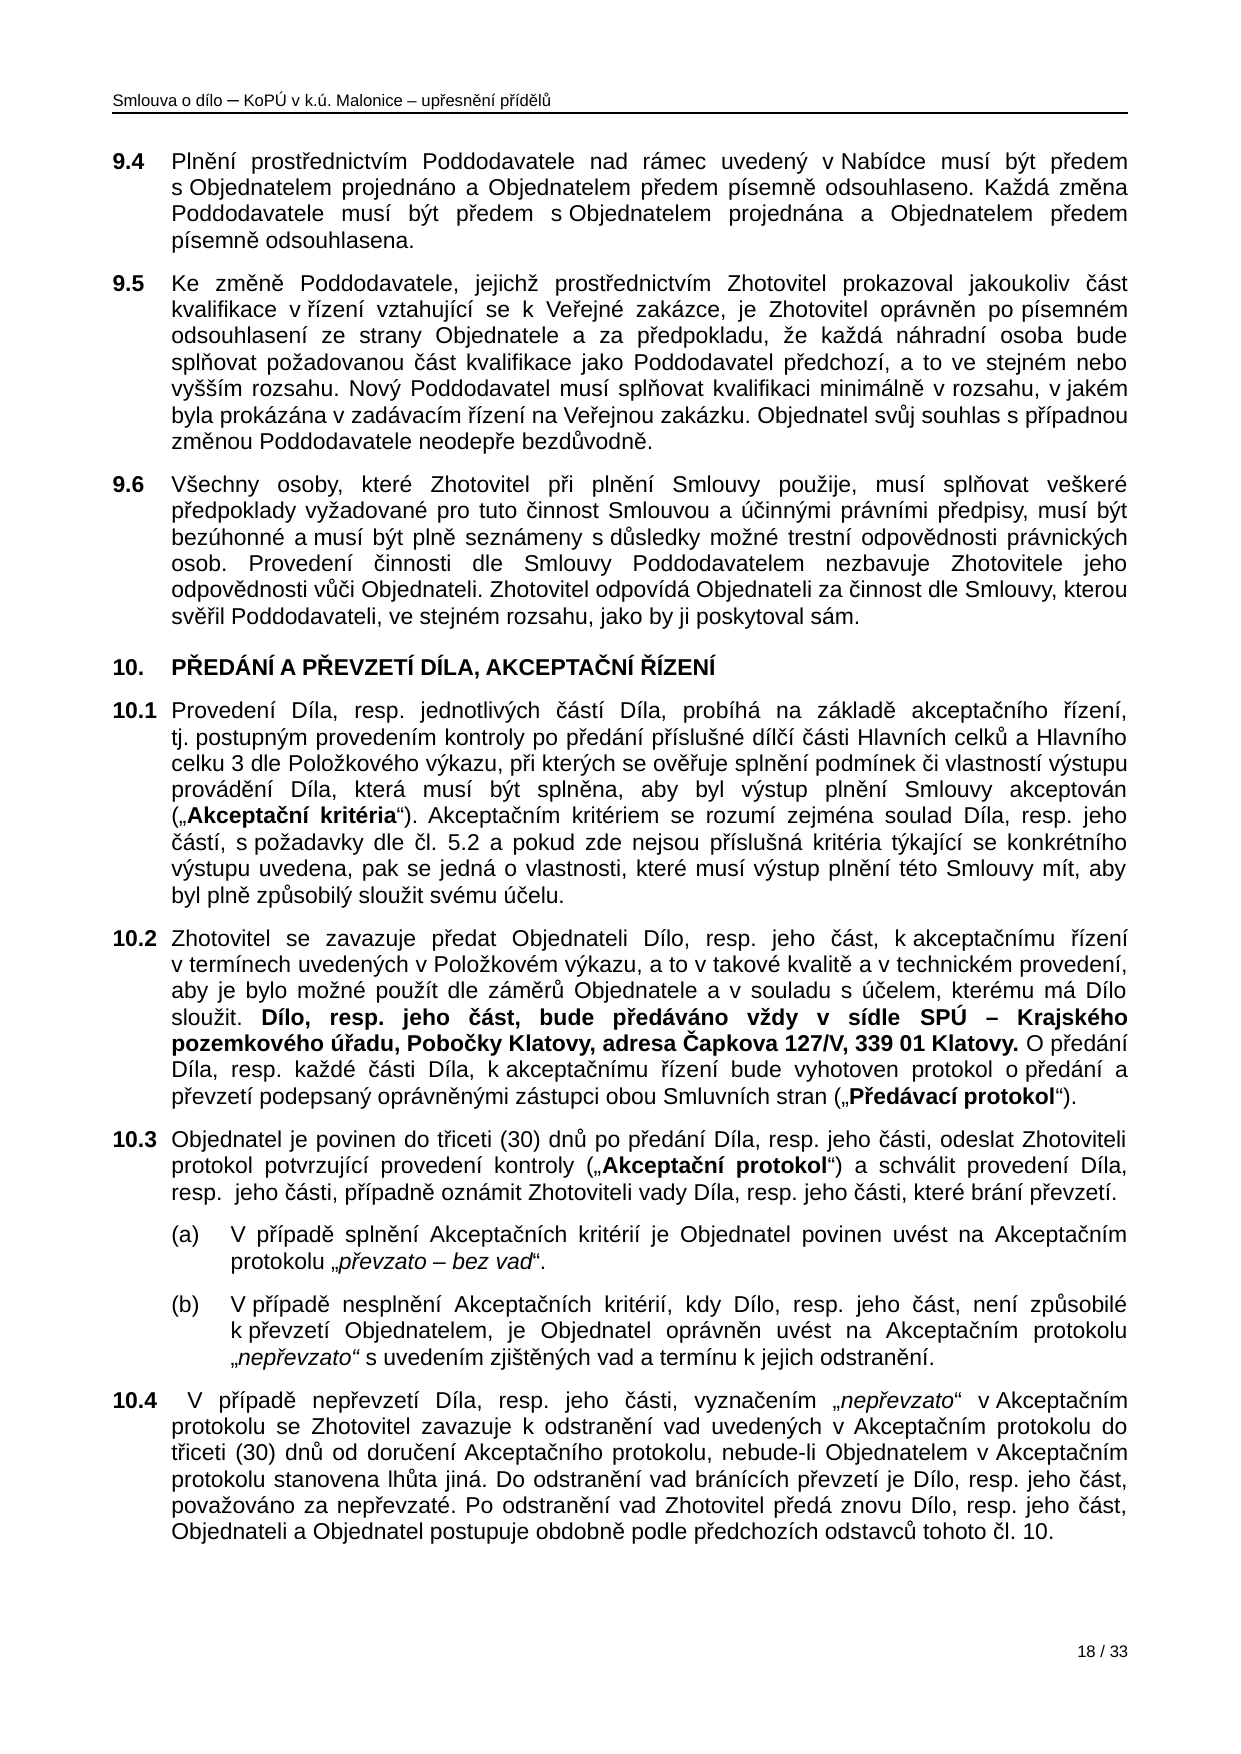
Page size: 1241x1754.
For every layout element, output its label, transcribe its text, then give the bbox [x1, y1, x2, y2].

text Objednatel je povinen do třiceti (30) dnů po předání Díla, resp. jeho části, odeslat Zhotoviteli protokol potvrzující provedení kontroly („Akceptační protokol“) a schválit provedení Díla, resp. jeho části, případně oznámit Zhotoviteli vady Díla, resp. jeho části, které brání převzetí. [112, 1126, 1128, 1205]
text Ke změně Poddodavatele, jejichž prostřednictvím Zhotovitel prokazoval jakoukoliv část kvalifikace v řízení vztahující se k Veřejné zakázce, je Zhotovitel oprávněn po písemném odsouhlasení ze strany Objednatele a za předpokladu, že každá náhradní osoba bude splňovat požadovanou část kvalifikace jako Poddodavatel předchozí, a to ve stejném nebo vyšším rozsahu. Nový Poddodavatel musí splňovat kvalifikaci minimálně v rozsahu, v jakém byla prokázána v zadávacím řízení na Veřejnou zakázku. Objednatel svůj souhlas s případnou změnou Poddodavatele neodepře bezdůvodně. [112, 270, 1128, 454]
text Všechny osoby, které Zhotovitel při plnění Smlouvy použije, musí splňovat veškeré předpoklady vyžadované pro tuto činnost Smlouvou a účinnými právními předpisy, musí být bezúhonné a musí být plně seznámeny s důsledky možné trestní odpovědnosti právnických osob. Provedení činnosti dle Smlouvy Poddodavatelem nezbavuje Zhotovitele jeho odpovědnosti vůči Objednateli. Zhotovitel odpovídá Objednateli za činnost dle Smlouvy, kterou svěřil Poddodavateli, ve stejném rozsahu, jako by ji poskytoval sám. [112, 471, 1128, 629]
text Plnění prostřednictvím Poddodavatele nad rámec uvedený v Nabídce musí být předem s Objednatelem projednáno a Objednatelem předem písemně odsouhlaseno. Každá změna Poddodavatele musí být předem s Objednatelem projednána a Objednatelem předem písemně odsouhlasena. [112, 148, 1128, 253]
text V případě nepřevzetí Díla, resp. jeho části, vyznačením „nepřevzato“ v Akceptačním protokolu se Zhotovitel zavazuje k odstranění vad uvedených v Akceptačním protokolu do třiceti (30) dnů od doručení Akceptačního protokolu, nebude-li Objednatelem v Akceptačním protokolu stanovena lhůta jiná. Do odstranění vad bránících převzetí je Dílo, resp. jeho část, považováno za nepřevzaté. Po odstranění vad Zhotovitel předá znovu Dílo, resp. jeho část, Objednateli a Objednatel postupuje obdobně podle předchozích odstavců tohoto čl. 10. [112, 1387, 1128, 1545]
text Předání a převzetí Díla, Akceptační řízení [112, 654, 1128, 680]
list V případě splnění Akceptačních kritérií je Objednatel povinen uvést na Akceptačním protokolu „převzato – bez vad“. [171, 1221, 1128, 1274]
list V případě nesplnění Akceptačních kritérií, kdy Dílo, resp. jeho část, není způsobilé k převzetí Objednatelem, je Objednatel oprávněn uvést na Akceptačním protokolu „nepřevzato“ s uvedením zjištěných vad a termínu k jejich odstranění. [171, 1291, 1128, 1370]
text Provedení Díla, resp. jednotlivých částí Díla, probíhá na základě akceptačního řízení, tj. postupným provedením kontroly po předání příslušné dílčí části Hlavních celků a Hlavního celku 3 dle Položkového výkazu, při kterých se ověřuje splnění podmínek či vlastností výstupu provádění Díla, která musí být splněna, aby byl výstup plnění Smlouvy akceptován („Akceptační kritéria“). Akceptačním kritériem se rozumí zejména soulad Díla, resp. jeho částí, s požadavky dle čl. 5.2 a pokud zde nejsou příslušná kritéria týkající se konkrétního výstupu uvedena, pak se jedná o vlastnosti, které musí výstup plnění této Smlouvy mít, aby byl plně způsobilý sloužit svému účelu. [112, 697, 1128, 908]
text Zhotovitel se zavazuje předat Objednateli Dílo, resp. jeho část, k akceptačnímu řízení v termínech uvedených v Položkovém výkazu, a to v takové kvalitě a v technickém provedení, aby je bylo možné použít dle záměrů Objednatele a v souladu s účelem, kterému má Dílo sloužit. Dílo, resp. jeho část, bude předáváno vždy v sídle SPÚ – Krajského pozemkového úřadu, Pobočky Klatovy, adresa Čapkova 127/V, 339 01 Klatovy. O předání Díla, resp. každé části Díla, k akceptačnímu řízení bude vyhotoven protokol o předání a převzetí podepsaný oprávněnými zástupci obou Smluvních stran („Předávací protokol“). [112, 924, 1128, 1109]
